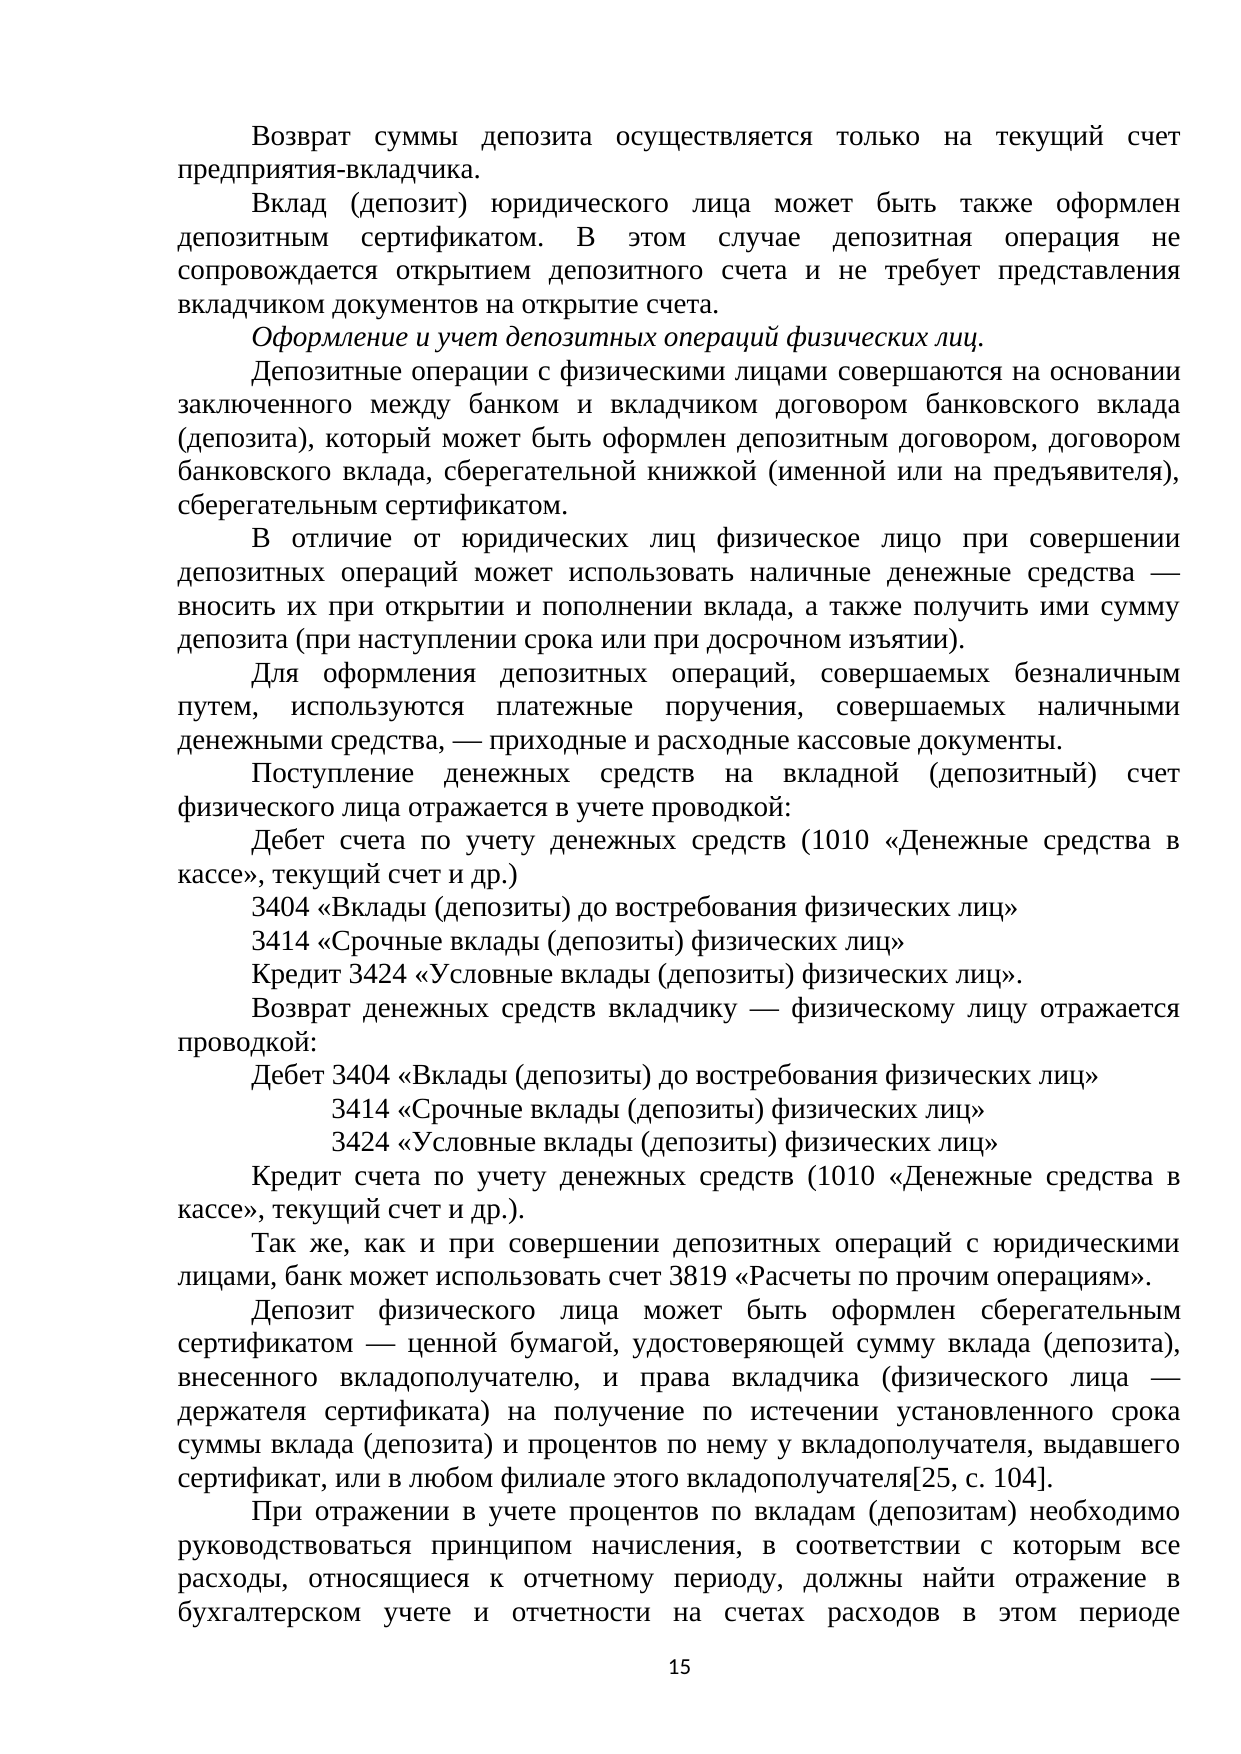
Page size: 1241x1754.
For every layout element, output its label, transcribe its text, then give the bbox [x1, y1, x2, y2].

text Кредит счета по учету денежных средств (1010 «Денежные средства в кассе», текущий счет и др.). [177, 1158, 1181, 1225]
text Поступление денежных средств на вкладной (депозитный) счет физического лица отражается в учете проводкой: [177, 755, 1181, 822]
text 3414 «Срочные вклады (депозиты) физических лиц» [177, 1091, 1181, 1124]
text 3424 «Условные вклады (депозиты) физических лиц» [177, 1124, 1181, 1158]
text 3414 «Срочные вклады (депозиты) физических лиц» [177, 923, 1181, 957]
text Депозит физического лица может быть оформлен сберегательным сертификатом — ценной бумагой, удостоверяющей сумму вклада (депозита), внесенного вкладополучателю, и права вкладчика (физического лица — держателя сертификата) на получение по истечении установленного срока суммы вклада (депозита) и процентов по нему у вкладополучателя, выдавшего сертификат, или в любом филиале этого вкладополучателя[25, с. 104]. [177, 1292, 1181, 1493]
text Возврат денежных средств вкладчику — физическому лицу отражается проводкой: [177, 990, 1181, 1057]
text Дебет счета по учету денежных средств (1010 «Денежные средства в кассе», текущий счет и др.) [177, 822, 1181, 889]
text Так же, как и при совершении депозитных операций с юридическими лицами, банк может использовать счет 3819 «Расчеты по прочим операциям». [177, 1225, 1181, 1292]
text Депозитные операции с физическими лицами совершаются на основании заключенного между банком и вкладчиком договором банковского вклада (депозита), который может быть оформлен депозитным договором, договором банковского вклада, сберегательной книжкой (именной или на предъявителя), сберегательным сертификатом. [177, 353, 1181, 521]
text В отличие от юридических лиц физическое лицо при совершении депозитных операций может использовать наличные денежные средства — вносить их при открытии и пополнении вклада, а также получить ими сумму депозита (при наступлении срока или при досрочном изъятии). [177, 521, 1181, 655]
text Дебет 3404 «Вклады (депозиты) до востребования физических лиц» [177, 1057, 1181, 1091]
text Кредит 3424 «Условные вклады (депозиты) физических лиц». [177, 957, 1181, 990]
text Для оформления депозитных операций, совершаемых безналичным путем, используются платежные поручения, совершаемых наличными денежными средства, — приходные и расходные кассовые документы. [177, 655, 1181, 755]
text 3404 «Вклады (депозиты) до востребования физических лиц» [177, 889, 1181, 923]
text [177, 1493, 1181, 1627]
text Вклад (депозит) юридического лица может быть также оформлен депозитным сертификатом. В этом случае депозитная операция не сопровождается открытием депозитного счета и не требует представления вкладчиком документов на открытие счета. [177, 185, 1181, 319]
text Оформление и учет депозитных операций физических лиц. [177, 319, 1181, 353]
text Возврат суммы депозита осуществляется только на текущий счет предприятия-вкладчика. [177, 118, 1181, 185]
